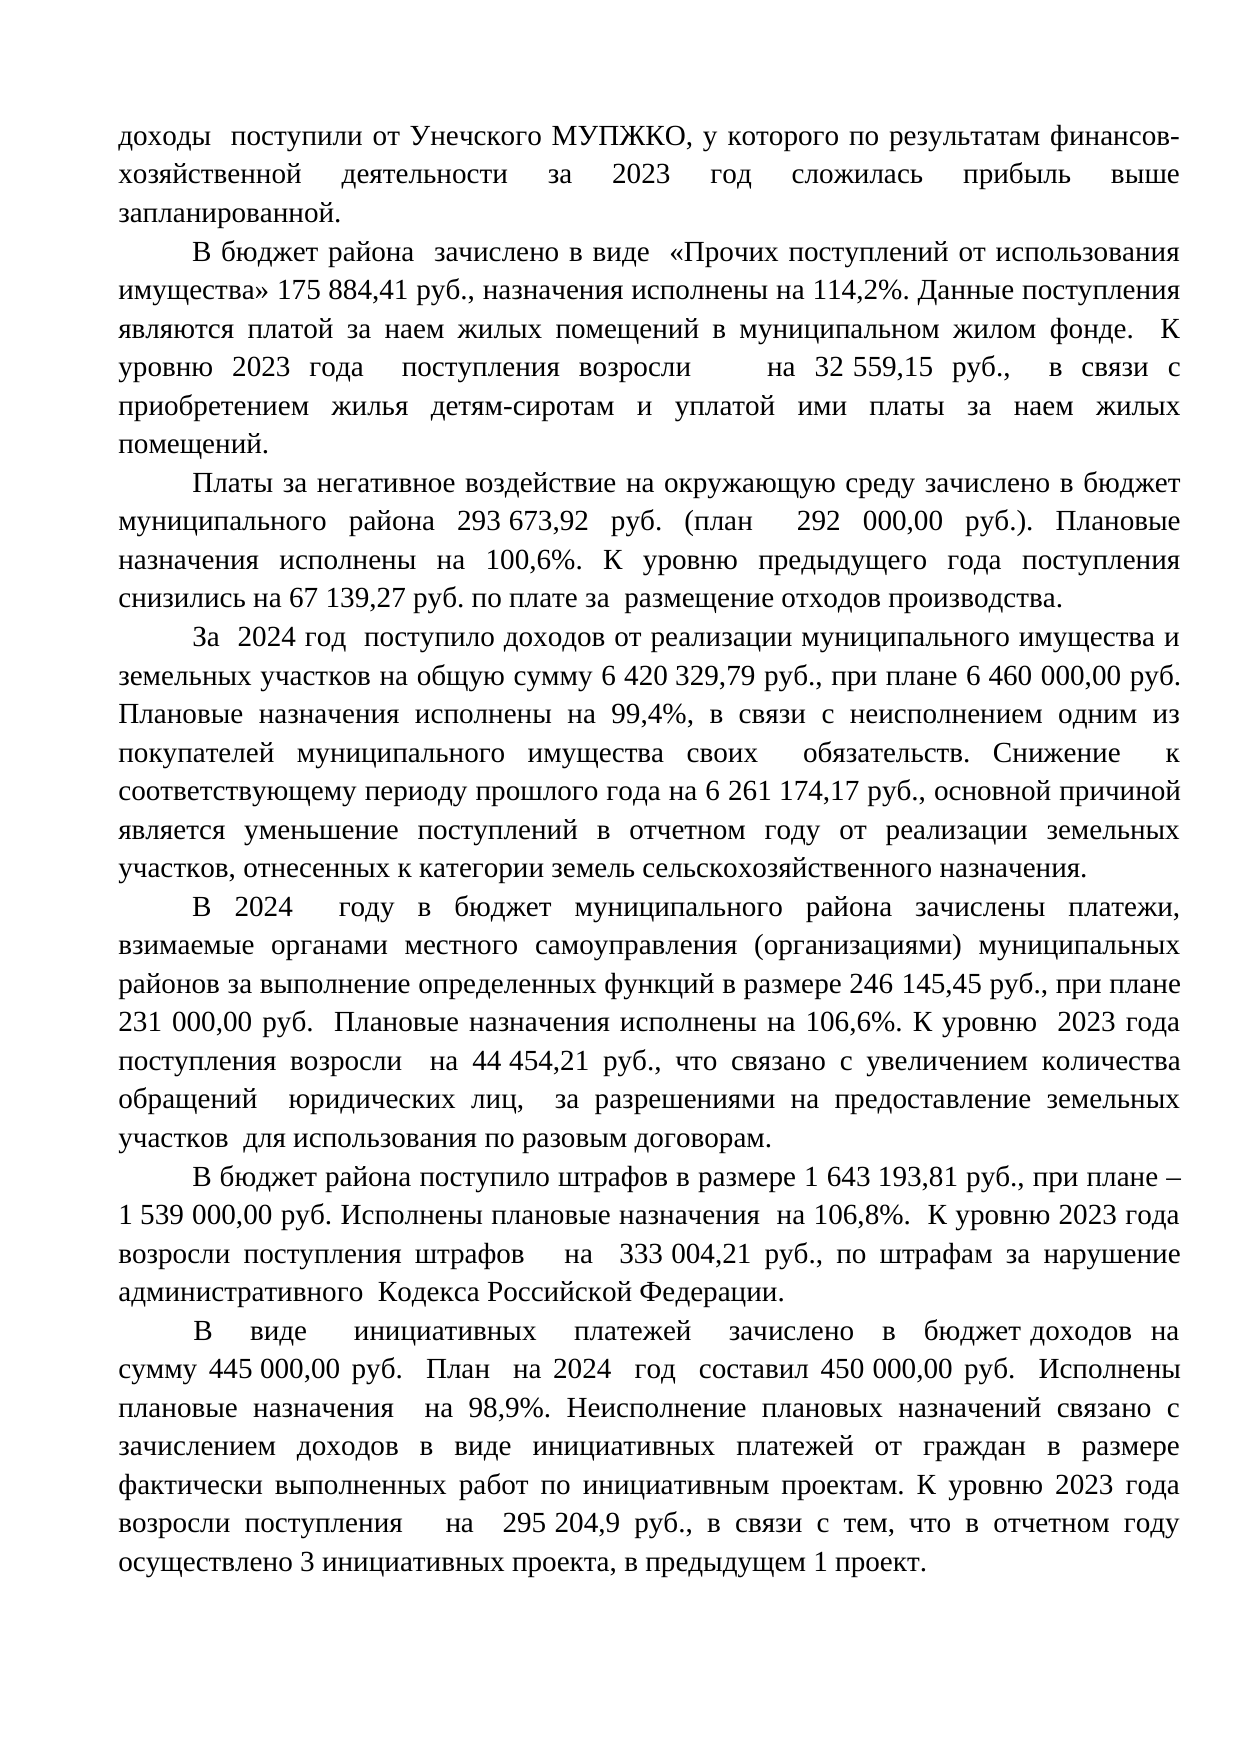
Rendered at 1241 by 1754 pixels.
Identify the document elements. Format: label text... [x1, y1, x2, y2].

text В 2024 году в бюджет муниципального района зачислены платежи, взимаемые органами местного самоуправления (организациями) муниципальных районов за выполнение определенных функций в размере 246 145,45 руб., при плане 231 000,00 руб. Плановые назначения исполнены на 106,6%. К уровню 2023 года поступления возросли на 44 454,21 руб., что связано с увеличением количества обращений юридических лиц, за разрешениями на предоставление земельных участков для использования по разовым договорам. [118, 889, 1181, 1154]
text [118, 118, 1181, 229]
text За 2024 год поступило доходов от реализации муниципального имущества и земельных участков на общую сумму 6 420 329,79 руб., при плане 6 460 000,00 руб. Плановые назначения исполнены на 99,4%, в связи с неисполнением одним из покупателей муниципального имущества своих обязательств. Снижение к соответствующему периоду прошлого года на 6 261 174,17 руб., основной причиной является уменьшение поступлений в отчетном году от реализации земельных участков, отнесенных к категории земель сельскохозяйственного назначения. [118, 619, 1181, 884]
text В бюджет района поступило штрафов в размере 1 643 193,81 руб., при плане –1 539 000,00 руб. Исполнены плановые назначения на 106,8%. К уровню 2023 года возросли поступления штрафов на 333 004,21 руб., по штрафам за нарушение административного Кодекса Российской Федерации. [118, 1159, 1181, 1308]
text В бюджет района зачислено в виде «Прочих поступлений от использования имущества» 175 884,41 руб., назначения исполнены на 114,2%. Данные поступления являются платой за наем жилых помещений в муниципальном жилом фонде. К уровню 2023 года поступления возросли на 32 559,15 руб., в связи с приобретением жилья детям-сиротам и уплатой ими платы за наем жилых помещений. [118, 234, 1181, 460]
text Платы за негативное воздействие на окружающую среду зачислено в бюджет муниципального района 293 673,92 руб. (план 292 000,00 руб.). Плановые назначения исполнены на 100,6%. К уровню предыдущего года поступления снизились на 67 139,27 руб. по плате за размещение отходов производства. [118, 465, 1181, 614]
text В виде инициативных платежей зачислено в бюджет доходов на сумму 445 000,00 руб. План на 2024 год составил 450 000,00 руб. Исполнены плановые назначения на 98,9%. Неисполнение плановых назначений связано с зачислением доходов в виде инициативных платежей от граждан в размере фактически выполненных работ по инициативным проектам. К уровню 2023 года возросли поступления на 295 204,9 руб., в связи с тем, что в отчетном году осуществлено 3 инициативных проекта, в предыдущем 1 проект. [118, 1313, 1181, 1578]
